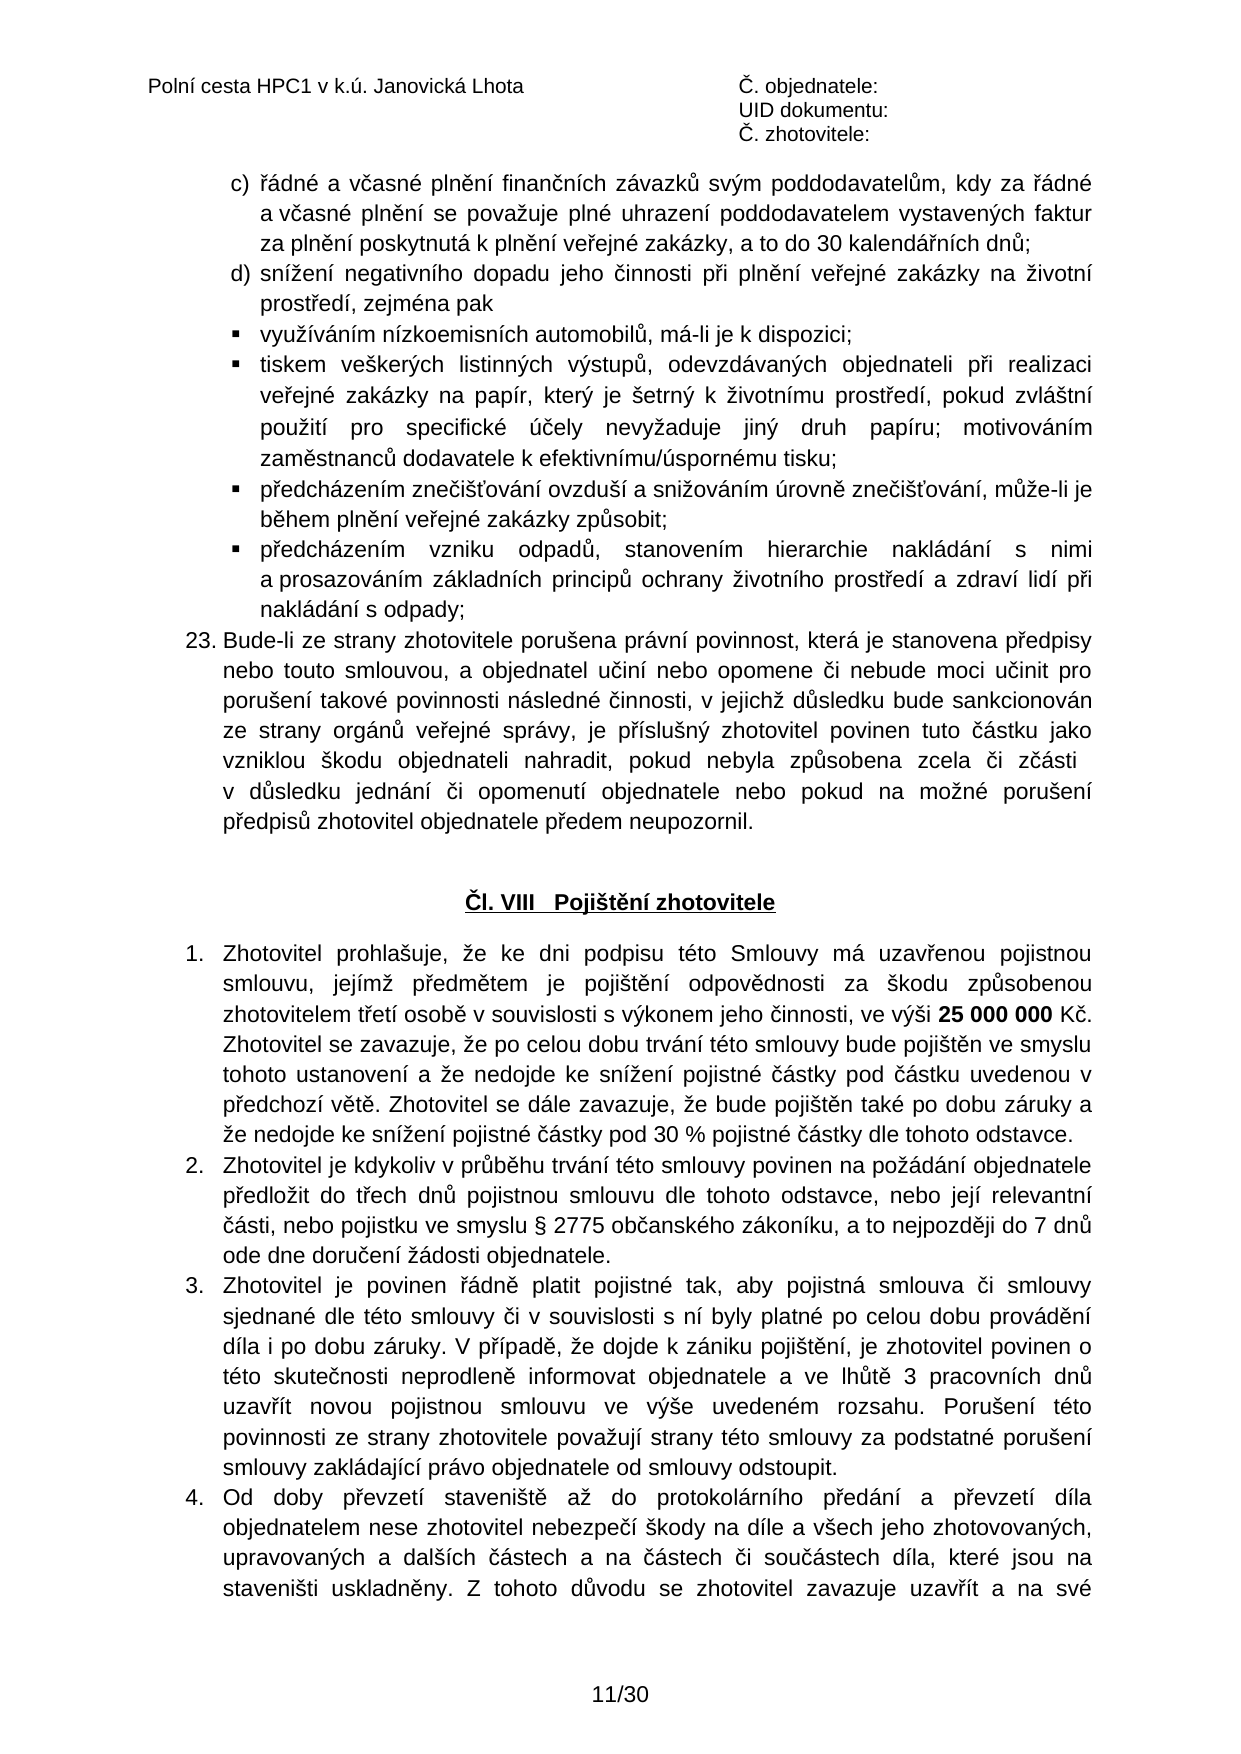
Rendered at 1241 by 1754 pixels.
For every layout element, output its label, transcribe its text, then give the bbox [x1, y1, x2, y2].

list Bude-li ze strany zhotovitele porušena právní povinnost, která je stanovena předpisy nebo touto smlouvou, a objednatel učiní nebo opomene či nebude moci učinit pro porušení takové povinnosti následné činnosti, v jejichž důsledku bude sankcionován ze strany orgánů veřejné správy, je příslušný zhotovitel povinen tuto částku jako vzniklou škodu objednateli nahradit, pokud nebyla způsobena zcela či zčásti v důsledku jednání či opomenutí objednatele nebo pokud na možné porušení předpisů zhotovitel objednatele předem neupozornil. [185, 627, 1093, 834]
list řádné a včasné plnění finančních závazků svým poddodavatelům, kdy za řádné a včasné plnění se považuje plné uhrazení poddodavatelem vystavených faktur za plnění poskytnutá k plnění veřejné zakázky, a to do 30 kalendářních dnů; [230, 169, 1093, 256]
list tiskem veškerých listinných výstupů, odevzdávaných objednateli při realizaci veřejné zakázky na papír, který je šetrný k životnímu prostředí, pokud zvláštní použití pro specifické účely nevyžaduje jiný druh papíru; motivováním zaměstnanců dodavatele k efektivnímu/úspornému tisku; [230, 351, 1093, 472]
list předcházením znečišťování ovzduší a snižováním úrovně znečišťování, může-li je během plnění veřejné zakázky způsobit; [230, 476, 1093, 532]
list Zhotovitel je povinen řádně platit pojistné tak, aby pojistná smlouva či smlouvy sjednané dle této smlouvy či v souvislosti s ní byly platné po celou dobu provádění díla i po dobu záruky. V případě, že dojde k zániku pojištění, je zhotovitel povinen o této skutečnosti neprodleně informovat objednatele a ve lhůtě 3 pracovních dnů uzavřít novou pojistnou smlouvu ve výše uvedeném rozsahu. Porušení této povinnosti ze strany zhotovitele považují strany této smlouvy za podstatné porušení smlouvy zakládající právo objednatele od smlouvy odstoupit. [185, 1272, 1093, 1480]
list Zhotovitel je kdykoliv v průběhu trvání této smlouvy povinen na požádání objednatele předložit do třech dnů pojistnou smlouvu dle tohoto odstavce, nebo její relevantní části, nebo pojistku ve smyslu § 2775 občanského zákoníku, a to nejpozději do 7 dnů ode dne doručení žádosti objednatele. [185, 1152, 1093, 1269]
list Zhotovitel prohlašuje, že ke dni podpisu této Smlouvy má uzavřenou pojistnou smlouvu, jejímž předmětem je pojištění odpovědnosti za škodu způsobenou zhotovitelem třetí osobě v souvislosti s výkonem jeho činnosti, ve výši 25 000 000 Kč. Zhotovitel se zavazuje, že po celou dobu trvání této smlouvy bude pojištěn ve smyslu tohoto ustanovení a že nedojde ke snížení pojistné částky pod částku uvedenou v předchozí větě. Zhotovitel se dále zavazuje, že bude pojištěn také po dobu záruky a že nedojde ke snížení pojistné částky pod 30 % pojistné částky dle tohoto odstavce. [185, 940, 1093, 1148]
list snížení negativního dopadu jeho činnosti při plnění veřejné zakázky na životní prostředí, zejména pak [230, 260, 1093, 317]
text Čl. VIII Pojištění zhotovitele [148, 889, 1093, 916]
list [185, 1484, 1093, 1601]
list předcházením vzniku odpadů, stanovením hierarchie nakládání s nimi a prosazováním základních principů ochrany životního prostředí a zdraví lidí při nakládání s odpady; [230, 536, 1093, 623]
list využíváním nízkoemisních automobilů, má-li je k dispozici; [230, 321, 1093, 347]
